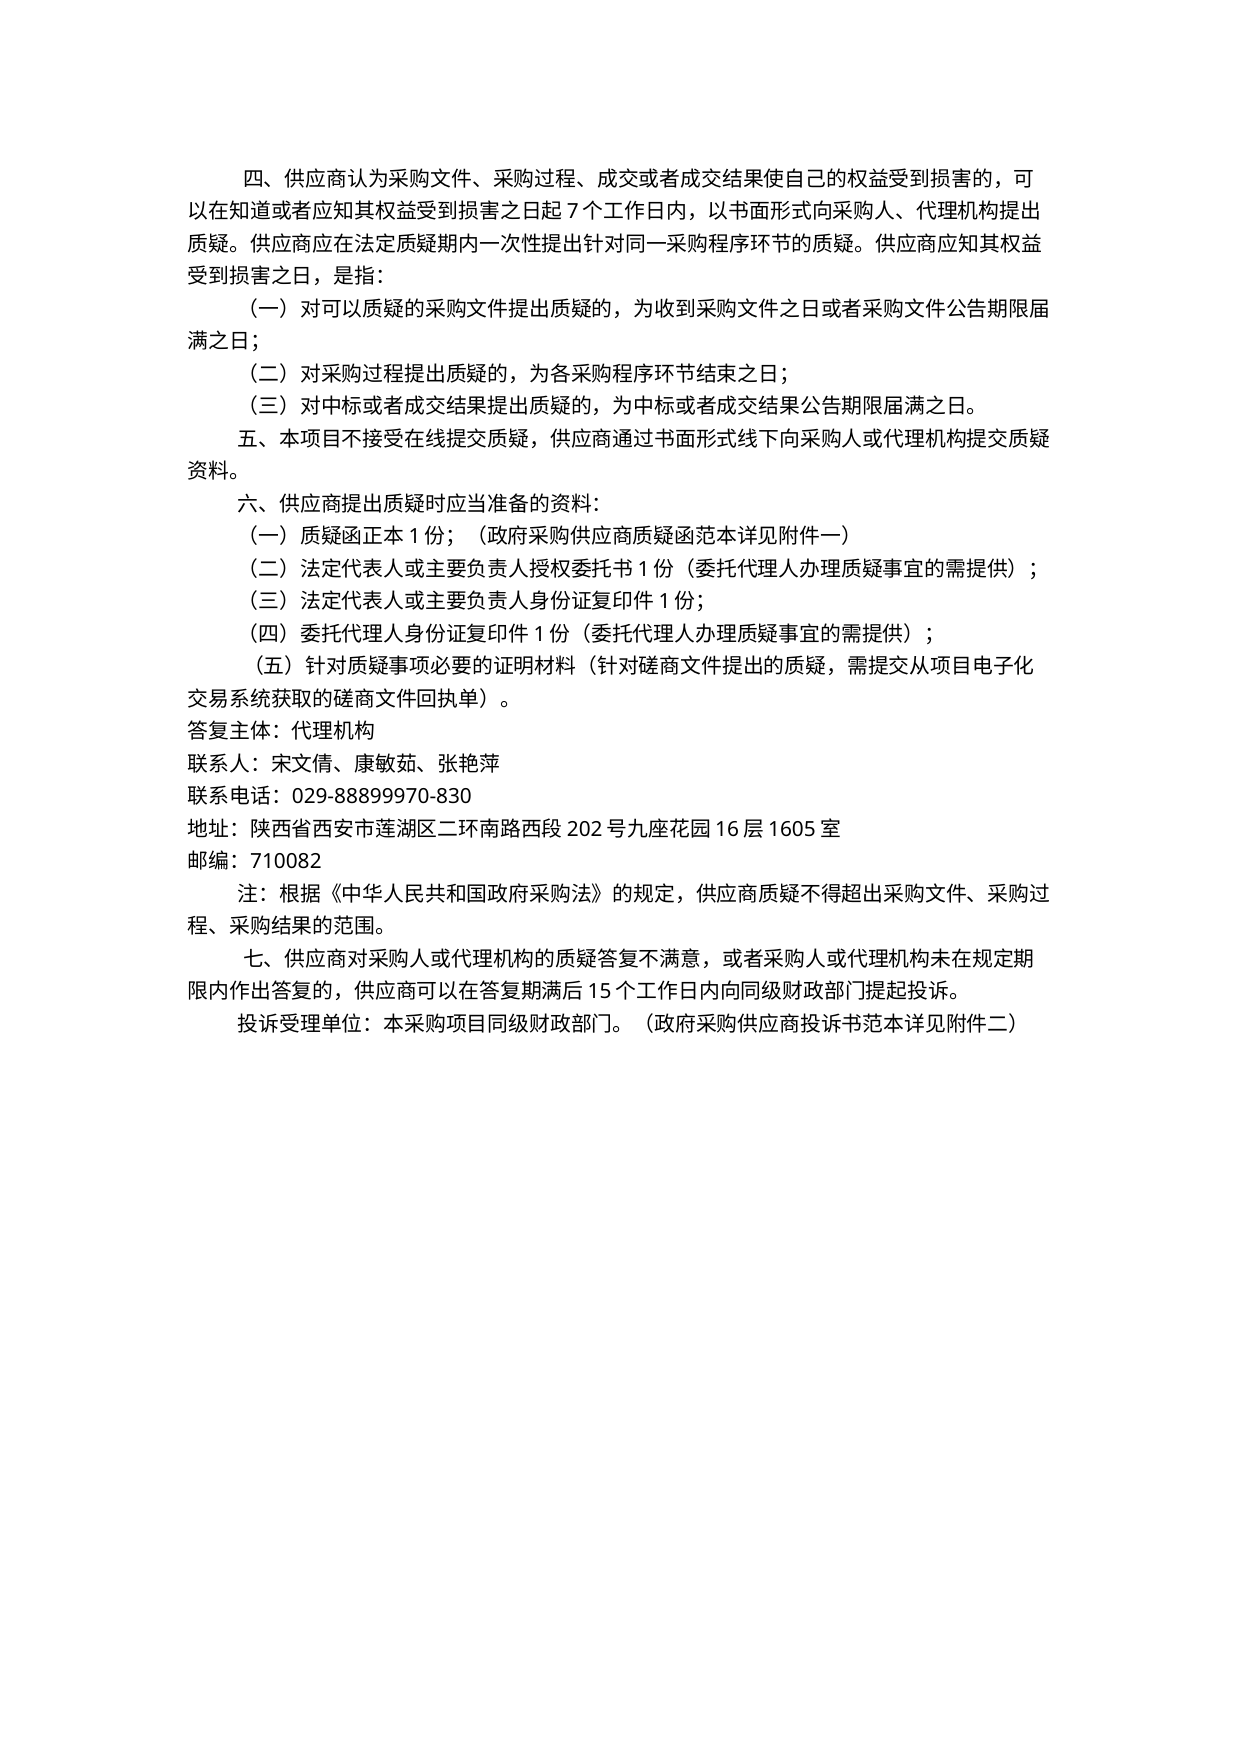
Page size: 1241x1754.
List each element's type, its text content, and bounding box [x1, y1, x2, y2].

text 联系电话：029-88899970-830 [187, 779, 1053, 812]
text 六、供应商提出质疑时应当准备的资料： [187, 487, 1053, 519]
text （四）委托代理人身份证复印件1份（委托代理人办理质疑事宜的需提供）； [187, 617, 1053, 649]
text 地址：陕西省西安市莲湖区二环南路西段202号九座花园16层1605室 [187, 812, 1053, 844]
text （一）质疑函正本1份；（政府采购供应商质疑函范本详见附件一） [187, 519, 1053, 552]
text （三）法定代表人或主要负责人身份证复印件1份； [187, 584, 1053, 617]
text （三）对中标或者成交结果提出质疑的，为中标或者成交结果公告期限届满之日。 [187, 389, 1053, 422]
text 答复主体：代理机构 [187, 714, 1053, 747]
text 投诉受理单位：本采购项目同级财政部门。（政府采购供应商投诉书范本详见附件二） [187, 1007, 1053, 1039]
text 注：根据《中华人民共和国政府采购法》的规定，供应商质疑不得超出采购文件、采购过程、采购结果的范围。 [187, 877, 1053, 942]
text （一）对可以质疑的采购文件提出质疑的，为收到采购文件之日或者采购文件公告期限届满之日； [187, 292, 1053, 357]
text 邮编：710082 [187, 844, 1053, 877]
text 七、供应商对采购人或代理机构的质疑答复不满意，或者采购人或代理机构未在规定期限内作出答复的，供应商可以在答复期满后15个工作日内向同级财政部门提起投诉。 [187, 942, 1053, 1007]
text （五）针对质疑事项必要的证明材料（针对磋商文件提出的质疑，需提交从项目电子化交易系统获取的磋商文件回执单）。 [187, 649, 1053, 714]
text 四、供应商认为采购文件、采购过程、成交或者成交结果使自己的权益受到损害的，可以在知道或者应知其权益受到损害之日起7个工作日内，以书面形式向采购人、代理机构提出质疑。供应商应在法定质疑期内一次性提出针对同一采购程序环节的质疑。供应商应知其权益受到损害之日，是指： [187, 162, 1053, 292]
text （二）对采购过程提出质疑的，为各采购程序环节结束之日； [187, 357, 1053, 389]
text 联系人：宋文倩、康敏茹、张艳萍 [187, 747, 1053, 779]
text 五、本项目不接受在线提交质疑，供应商通过书面形式线下向采购人或代理机构提交质疑资料。 [187, 422, 1053, 487]
text （二）法定代表人或主要负责人授权委托书1份（委托代理人办理质疑事宜的需提供）； [187, 552, 1053, 584]
